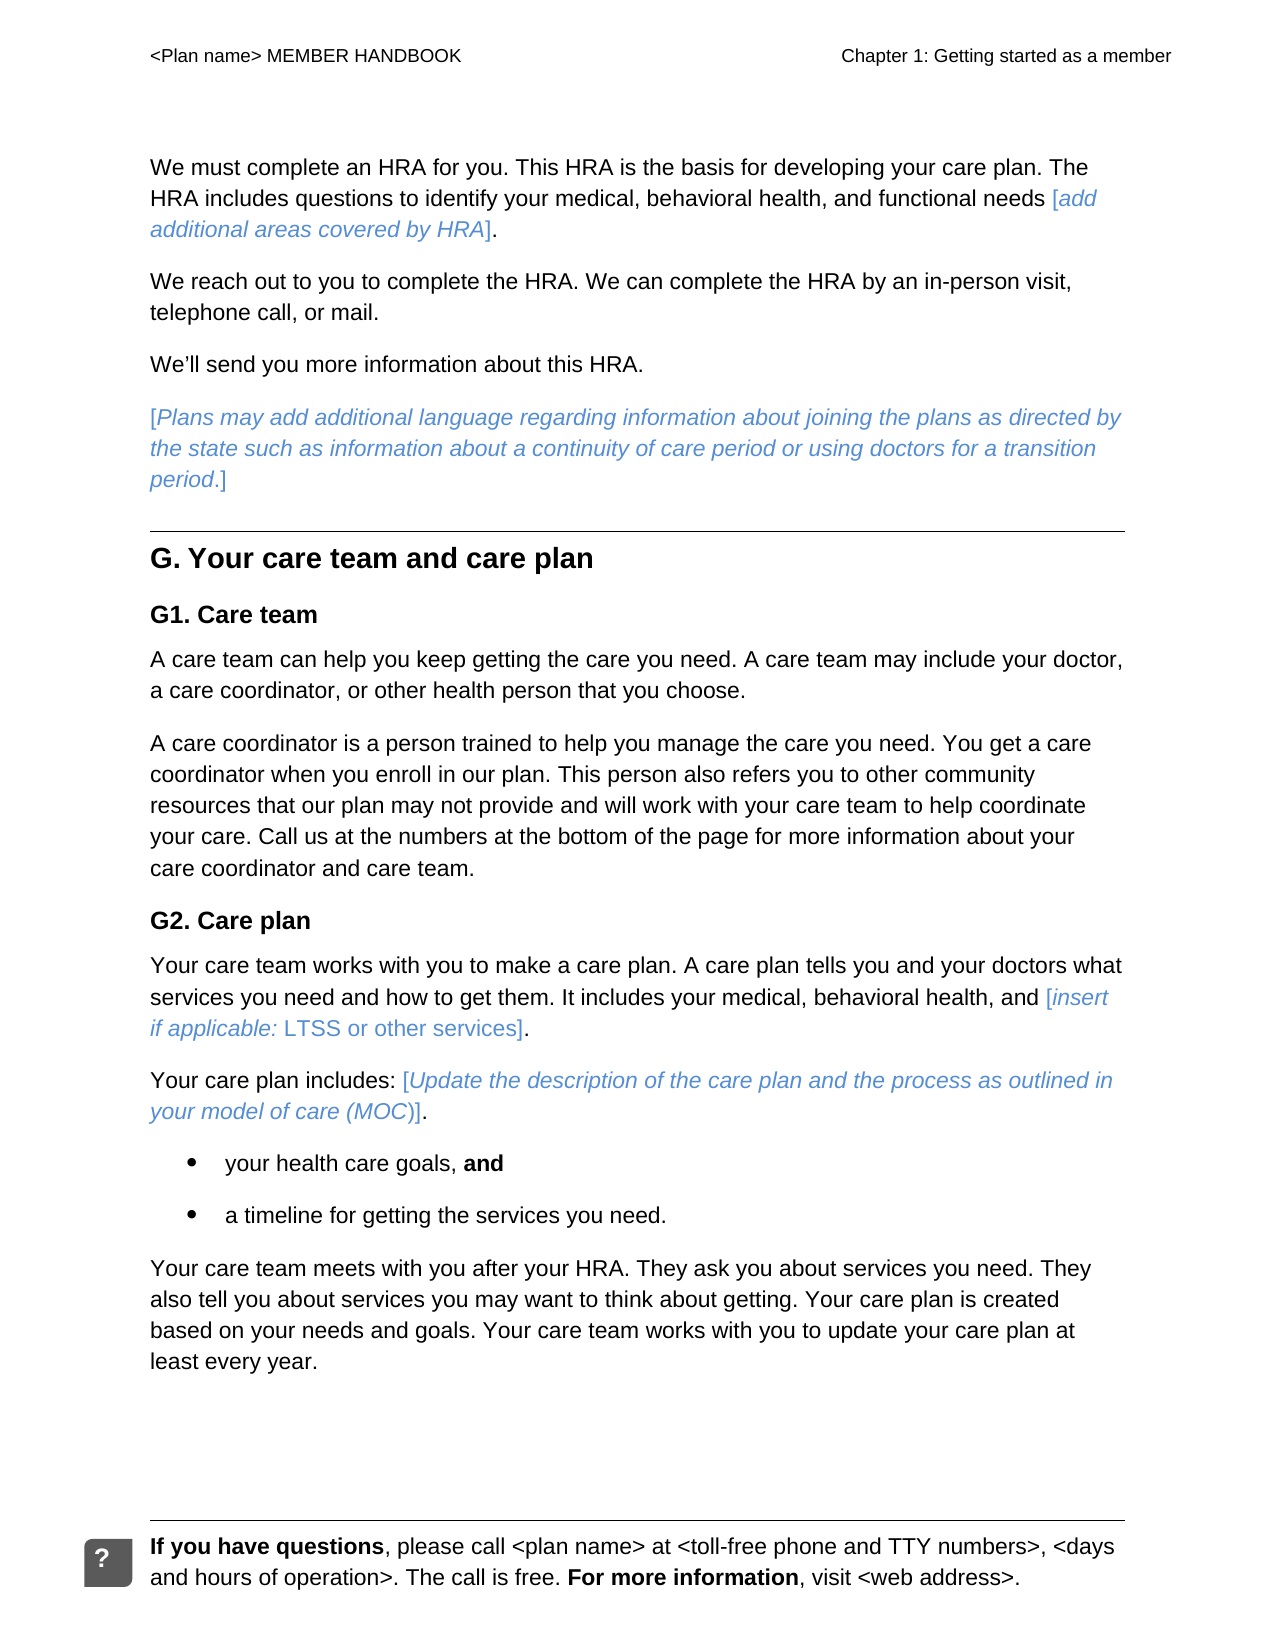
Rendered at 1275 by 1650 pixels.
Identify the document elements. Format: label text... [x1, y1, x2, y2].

text We must complete an HRA for you. This HRA is the basis for developing your care plan. The HRA includes questions to identify your medical, behavioral health, and functional needs [add additional areas covered by HRA]. [150, 150, 1125, 244]
text We reach out to you to complete the HRA. We can complete the HRA by an in-person visit, telephone call, or mail. [150, 264, 1125, 327]
text A care team can help you keep getting the care you need. A care team may include your doctor, a care coordinator, or other health person that you choose. [150, 643, 1125, 705]
text [Plans may add additional language regarding information about joining the plans as directed by the state such as information about a continuity of care period or using doctors for a transition period.] [150, 400, 1125, 494]
text Your care team works with you to make a care plan. A care plan tells you and your doctors what services you need and how to get them. It includes your medical, behavioral health, and [insert if applicable: LTSS or other services]. [150, 949, 1125, 1043]
subtitle G1. Care team [150, 597, 1125, 630]
text We’ll send you more information about this HRA. [150, 348, 1125, 379]
text Your care team meets with you after your HRA. They ask you about services you need. They also tell you about services you may want to think about getting. Your care plan is created based on your needs and goals. Your care team works with you to update your care plan at least every year. [150, 1251, 1125, 1376]
list a timeline for getting the services you need. [187, 1199, 1125, 1230]
text A care coordinator is a person trained to help you manage the care you need. You get a care coordinator when you enroll in our plan. This person also refers you to other community resources that our plan may not provide and will work with your care team to help coordinate your care. Call us at the numbers at the bottom of the page for more information about your care coordinator and care team. [150, 726, 1125, 882]
list your health care goals, and [187, 1147, 1125, 1178]
text Your care plan includes: [Update the description of the care plan and the process as outlined in your model of care (MOC)]. [150, 1063, 1125, 1126]
subtitle G2. Care plan [150, 903, 1125, 936]
subtitle Your care team and care plan [150, 532, 1125, 576]
